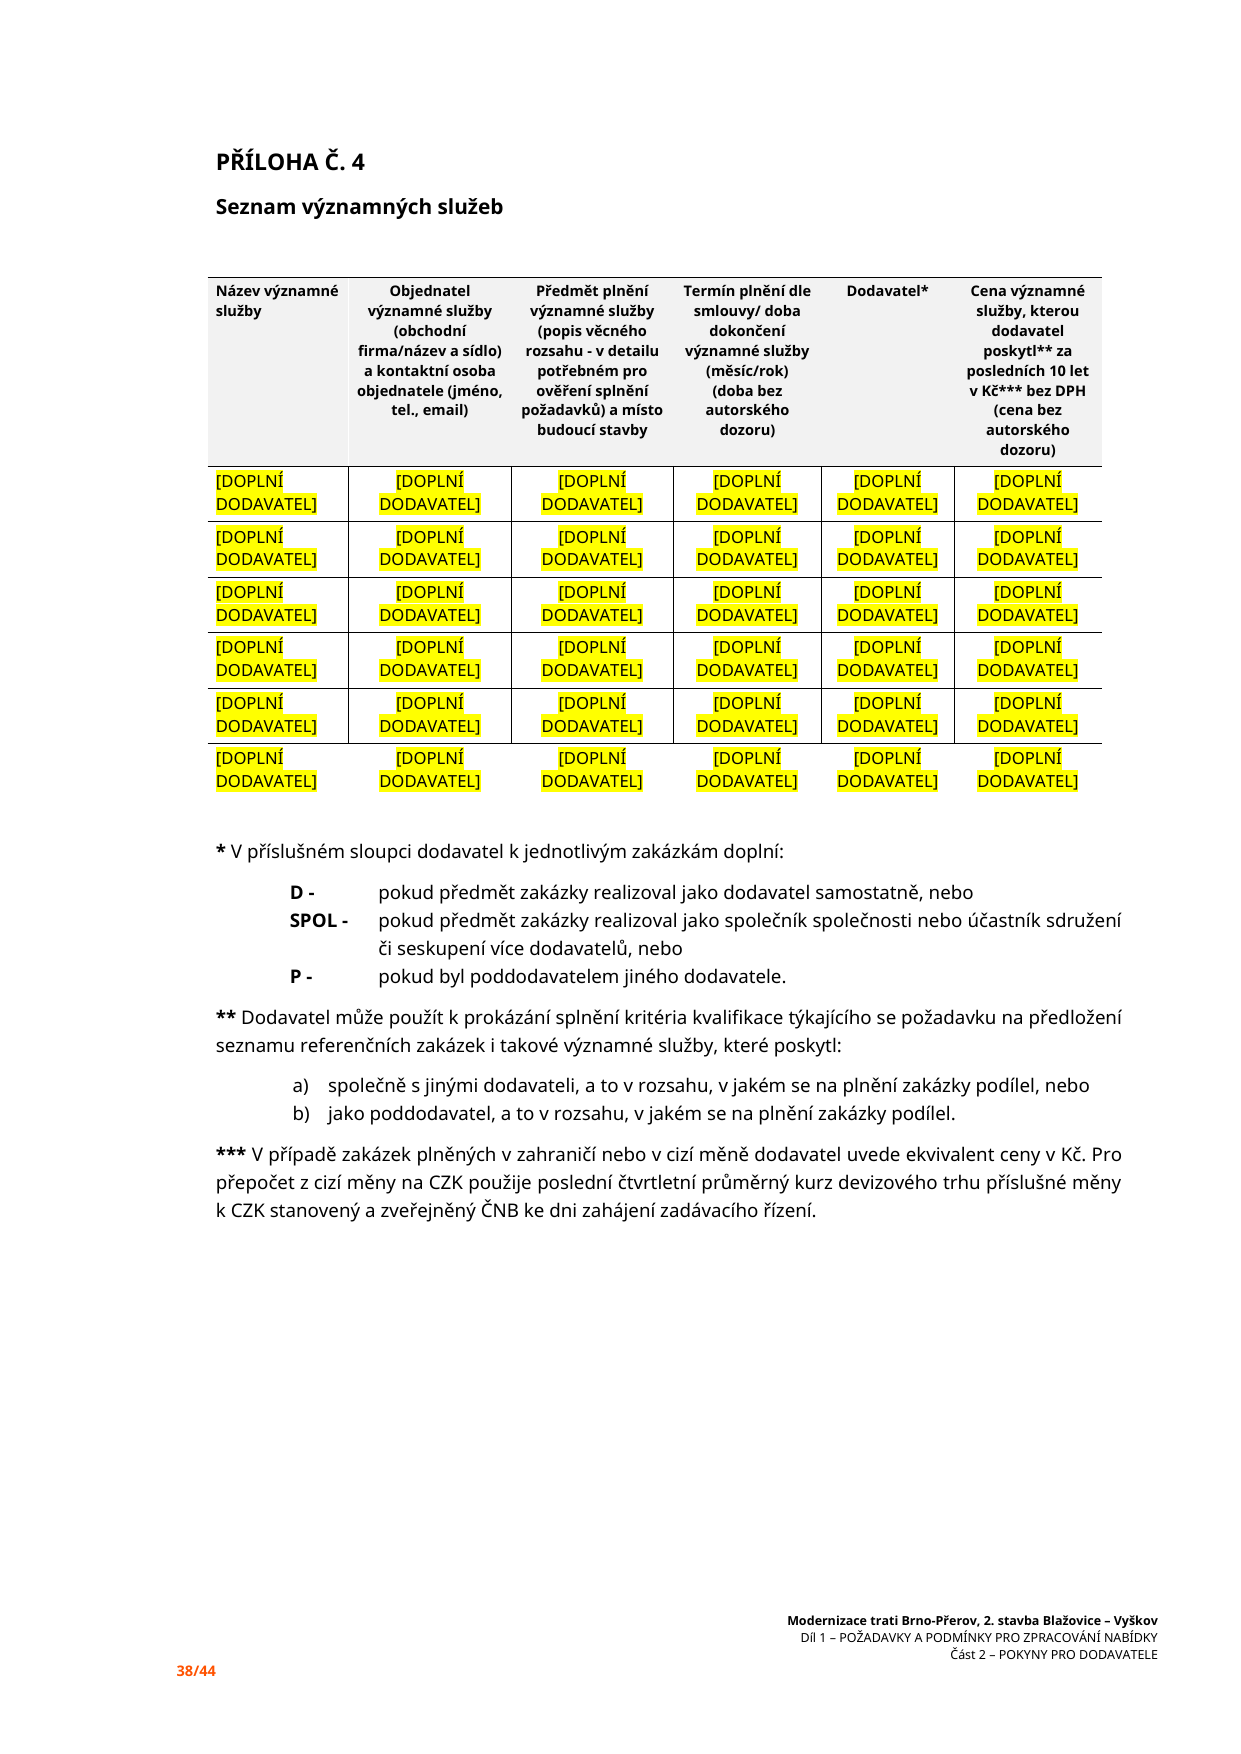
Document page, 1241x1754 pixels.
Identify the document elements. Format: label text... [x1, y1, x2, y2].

table_cell [DOPLNÍ DODAVATEL] [674, 633, 821, 687]
table_cell [DOPLNÍ DODAVATEL] [674, 467, 821, 521]
table_header Dodavatel* [821, 278, 954, 466]
table_cell [DOPLNÍ DODAVATEL] [822, 633, 954, 687]
table_cell [DOPLNÍ DODAVATEL] [208, 467, 348, 521]
table_cell [DOPLNÍ DODAVATEL] [208, 522, 348, 577]
table_cell [DOPLNÍ DODAVATEL] [674, 689, 821, 743]
table_header Předmět plnění významné služby (popis věcného rozsahu - v detailu potřebném pro ověření splnění požadavků) a místo budoucí stavby [511, 278, 673, 466]
table_cell [DOPLNÍ DODAVATEL] [822, 522, 954, 577]
table_cell [DOPLNÍ DODAVATEL] [512, 467, 673, 521]
table_cell [DOPLNÍ DODAVATEL] [955, 522, 1102, 577]
table_cell [DOPLNÍ DODAVATEL] [512, 633, 673, 687]
table_cell [DOPLNÍ DODAVATEL] [349, 578, 511, 632]
table_cell [DOPLNÍ DODAVATEL] [955, 689, 1102, 743]
table_cell [DOPLNÍ DODAVATEL] [673, 744, 821, 798]
table_cell [DOPLNÍ DODAVATEL] [349, 744, 511, 798]
table_cell [DOPLNÍ DODAVATEL] [822, 467, 954, 521]
table_header Objednatel významné služby (obchodní firma/název a sídlo) a kontaktní osoba objednatele (jméno, tel., email) [349, 278, 511, 466]
table_cell [DOPLNÍ DODAVATEL] [208, 633, 348, 687]
table_cell [DOPLNÍ DODAVATEL] [208, 744, 348, 798]
table_cell [DOPLNÍ DODAVATEL] [512, 689, 673, 743]
list společně s jinými dodavateli, a to v rozsahu, v jakém se na plnění zakázky podílel, nebo [292, 1072, 1122, 1098]
table_cell [DOPLNÍ DODAVATEL] [821, 744, 954, 798]
table_header Termín plnění dle smlouvy/ doba dokončení významné služby (měsíc/rok) (doba bez autorského dozoru) [673, 278, 821, 466]
table_cell [DOPLNÍ DODAVATEL] [511, 744, 673, 798]
table_cell [DOPLNÍ DODAVATEL] [822, 689, 954, 743]
text jako poddodavatel, a to v rozsahu, v jakém se na plnění zakázky podílel. [292, 1101, 1122, 1126]
table_cell [DOPLNÍ DODAVATEL] [674, 578, 821, 632]
text *** V případě zakázek plněných v zahraničí nebo v cizí měně dodavatel uvede ekvivalent ceny v Kč. Pro přepočet z cizí měny na CZK použije poslední čtvrtletní průměrný kurz devizového trhu příslušné měny k CZK stanovený a zveřejněný ČNB ke dni zahájení zadávacího řízení. [216, 1141, 1122, 1223]
table_header Název významné služby [208, 278, 348, 466]
text SPOL - pokud předmět zakázky realizoval jako společník společnosti nebo účastník sdružení či seskupení více dodavatelů, nebo [289, 907, 1122, 961]
table_cell [DOPLNÍ DODAVATEL] [674, 522, 821, 577]
table_cell [DOPLNÍ DODAVATEL] [512, 522, 673, 577]
table_cell [DOPLNÍ DODAVATEL] [208, 578, 348, 632]
table_cell [DOPLNÍ DODAVATEL] [955, 633, 1102, 687]
table_cell [DOPLNÍ DODAVATEL] [512, 578, 673, 632]
text ** Dodavatel může použít k prokázání splnění kritéria kvalifikace týkajícího se požadavku na předložení seznamu referenčních zakázek i takové významné služby, které poskytl: [216, 1004, 1122, 1057]
text P - pokud byl poddodavatelem jiného dodavatele. [289, 963, 1122, 989]
table_cell [DOPLNÍ DODAVATEL] [954, 744, 1102, 798]
table_cell [DOPLNÍ DODAVATEL] [822, 578, 954, 632]
table_cell [DOPLNÍ DODAVATEL] [349, 633, 511, 687]
text D - pokud předmět zakázky realizoval jako dodavatel samostatně, nebo [289, 879, 1122, 905]
table_cell [DOPLNÍ DODAVATEL] [349, 689, 511, 743]
table_cell [DOPLNÍ DODAVATEL] [208, 689, 348, 743]
table_header Cena významné služby, kterou dodavatel poskytl** za posledních 10 let v Kč*** bez DPH (cena bez autorského dozoru) [954, 278, 1102, 466]
text * V příslušném sloupci dodavatel k jednotlivým zakázkám doplní: [216, 839, 1122, 864]
text Příloha č. 4 [216, 146, 1122, 177]
table_cell [DOPLNÍ DODAVATEL] [349, 522, 511, 577]
table_cell [DOPLNÍ DODAVATEL] [349, 467, 511, 521]
table_cell [DOPLNÍ DODAVATEL] [955, 467, 1102, 521]
text Seznam významných služeb [216, 192, 1122, 221]
table_cell [DOPLNÍ DODAVATEL] [955, 578, 1102, 632]
